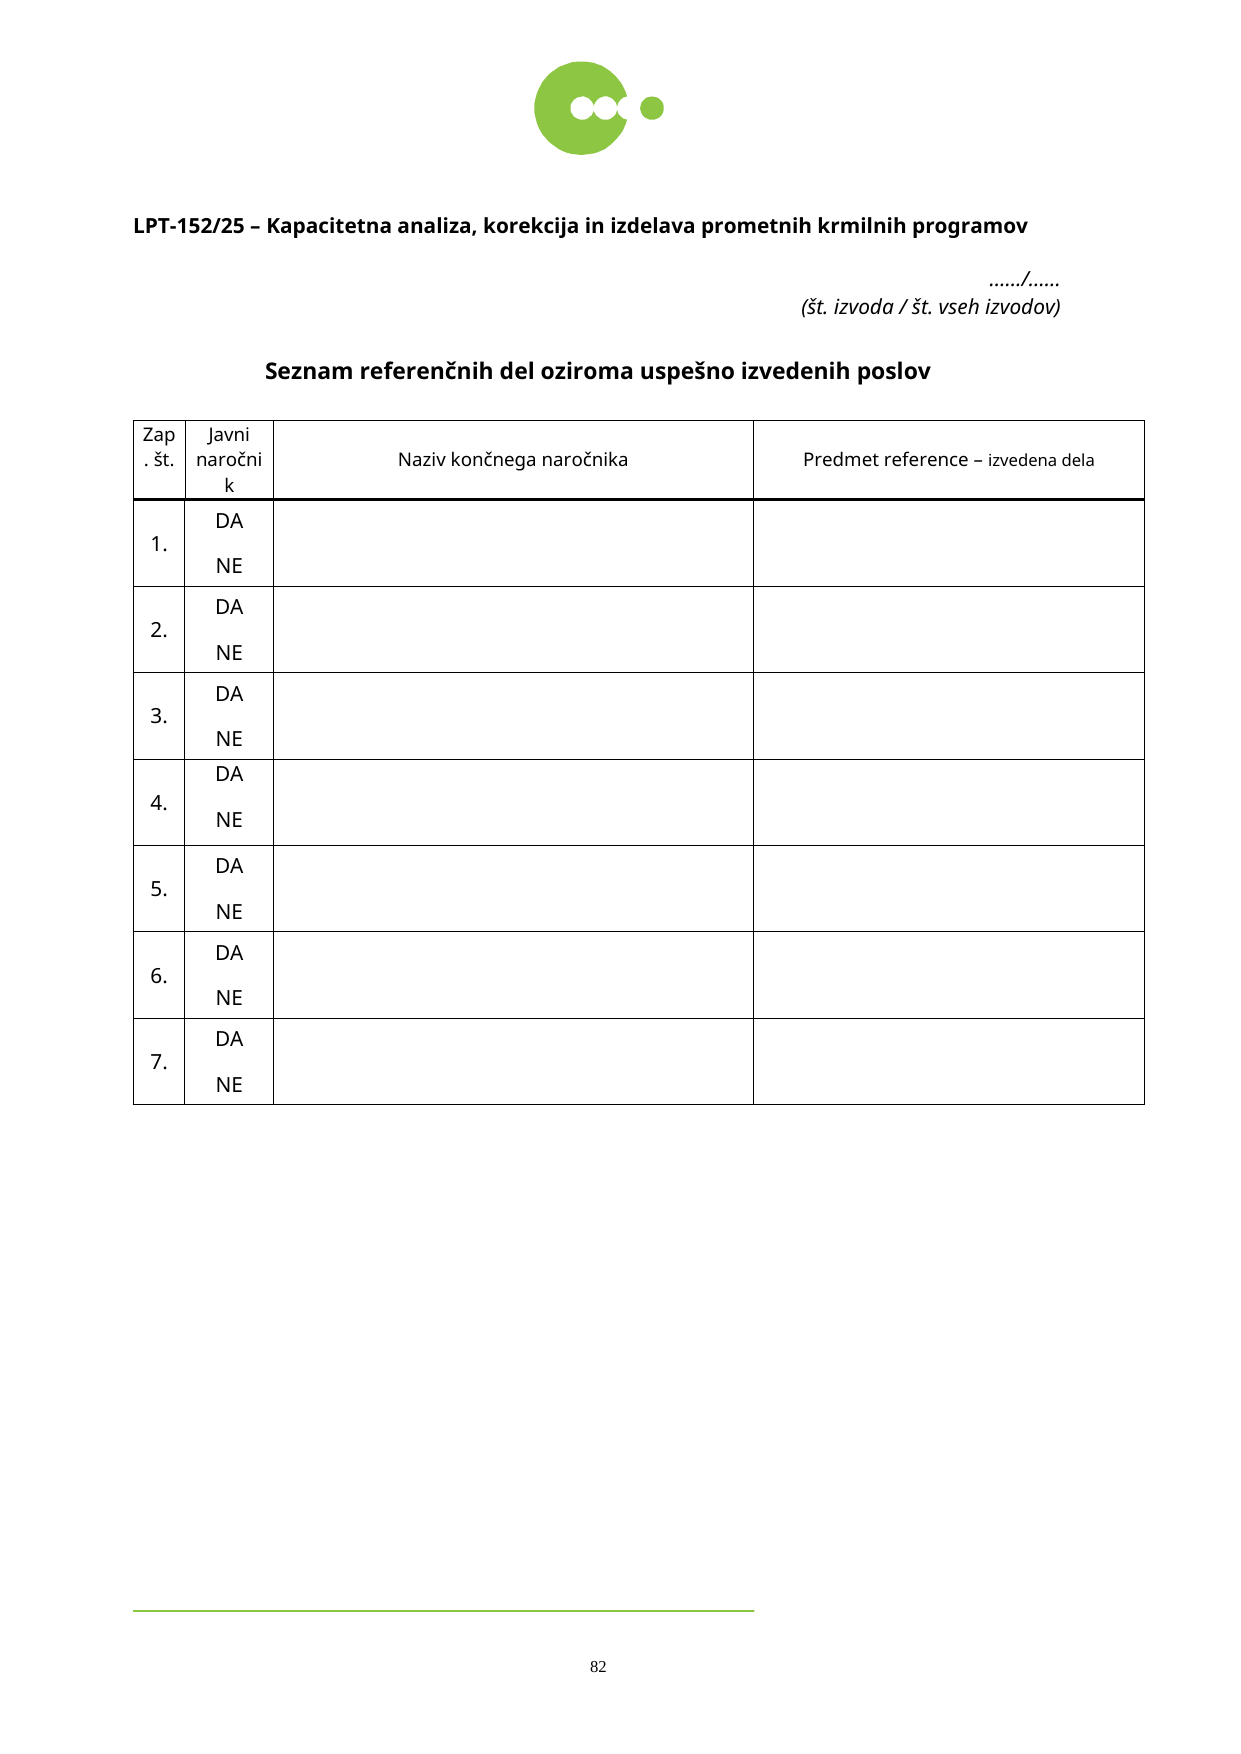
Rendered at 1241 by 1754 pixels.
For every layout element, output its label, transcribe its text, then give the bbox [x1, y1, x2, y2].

table_cell 1. [134, 501, 184, 586]
table_cell [274, 501, 753, 586]
table_cell DA NE [185, 1019, 273, 1104]
table_cell [274, 932, 753, 1018]
table_header Zap. št. [134, 421, 185, 497]
table_cell [274, 587, 753, 672]
table_cell 4. [134, 760, 184, 845]
table_cell [274, 760, 753, 845]
table_cell [754, 1019, 1144, 1104]
table_cell DA NE [185, 587, 273, 672]
table_header Naziv končnega naročnika [274, 421, 753, 497]
text Seznam referenčnih del oziroma uspešno izvedenih poslov [133, 321, 1063, 386]
table_cell [274, 1019, 753, 1104]
table_cell [274, 673, 753, 758]
table_cell DA NE [185, 501, 273, 586]
table_cell DA NE [185, 673, 273, 758]
table_cell DA NE [185, 846, 273, 931]
table_cell [754, 846, 1144, 931]
table_cell [754, 501, 1144, 586]
table_cell [754, 673, 1144, 758]
table_cell 6. [134, 932, 184, 1018]
table_cell 2. [134, 587, 184, 672]
table_cell DA NE [185, 760, 273, 845]
text (št. izvoda / št. vseh izvodov) [133, 292, 1063, 321]
table_cell DA NE [185, 932, 273, 1018]
table_header Javni naročnik [186, 421, 273, 497]
table_cell [754, 760, 1144, 845]
table_cell [754, 932, 1144, 1018]
table_cell [754, 587, 1144, 672]
table_cell 5. [134, 846, 184, 931]
table_header Predmet reference – izvedena dela [754, 421, 1144, 497]
table_cell 3. [134, 673, 184, 758]
text ……/…… [133, 264, 1063, 292]
table_cell 7. [134, 1019, 184, 1104]
text LPT-152/25 – Kapacitetna analiza, korekcija in izdelava prometnih krmilnih programov [133, 212, 1063, 240]
table_cell [274, 846, 753, 931]
